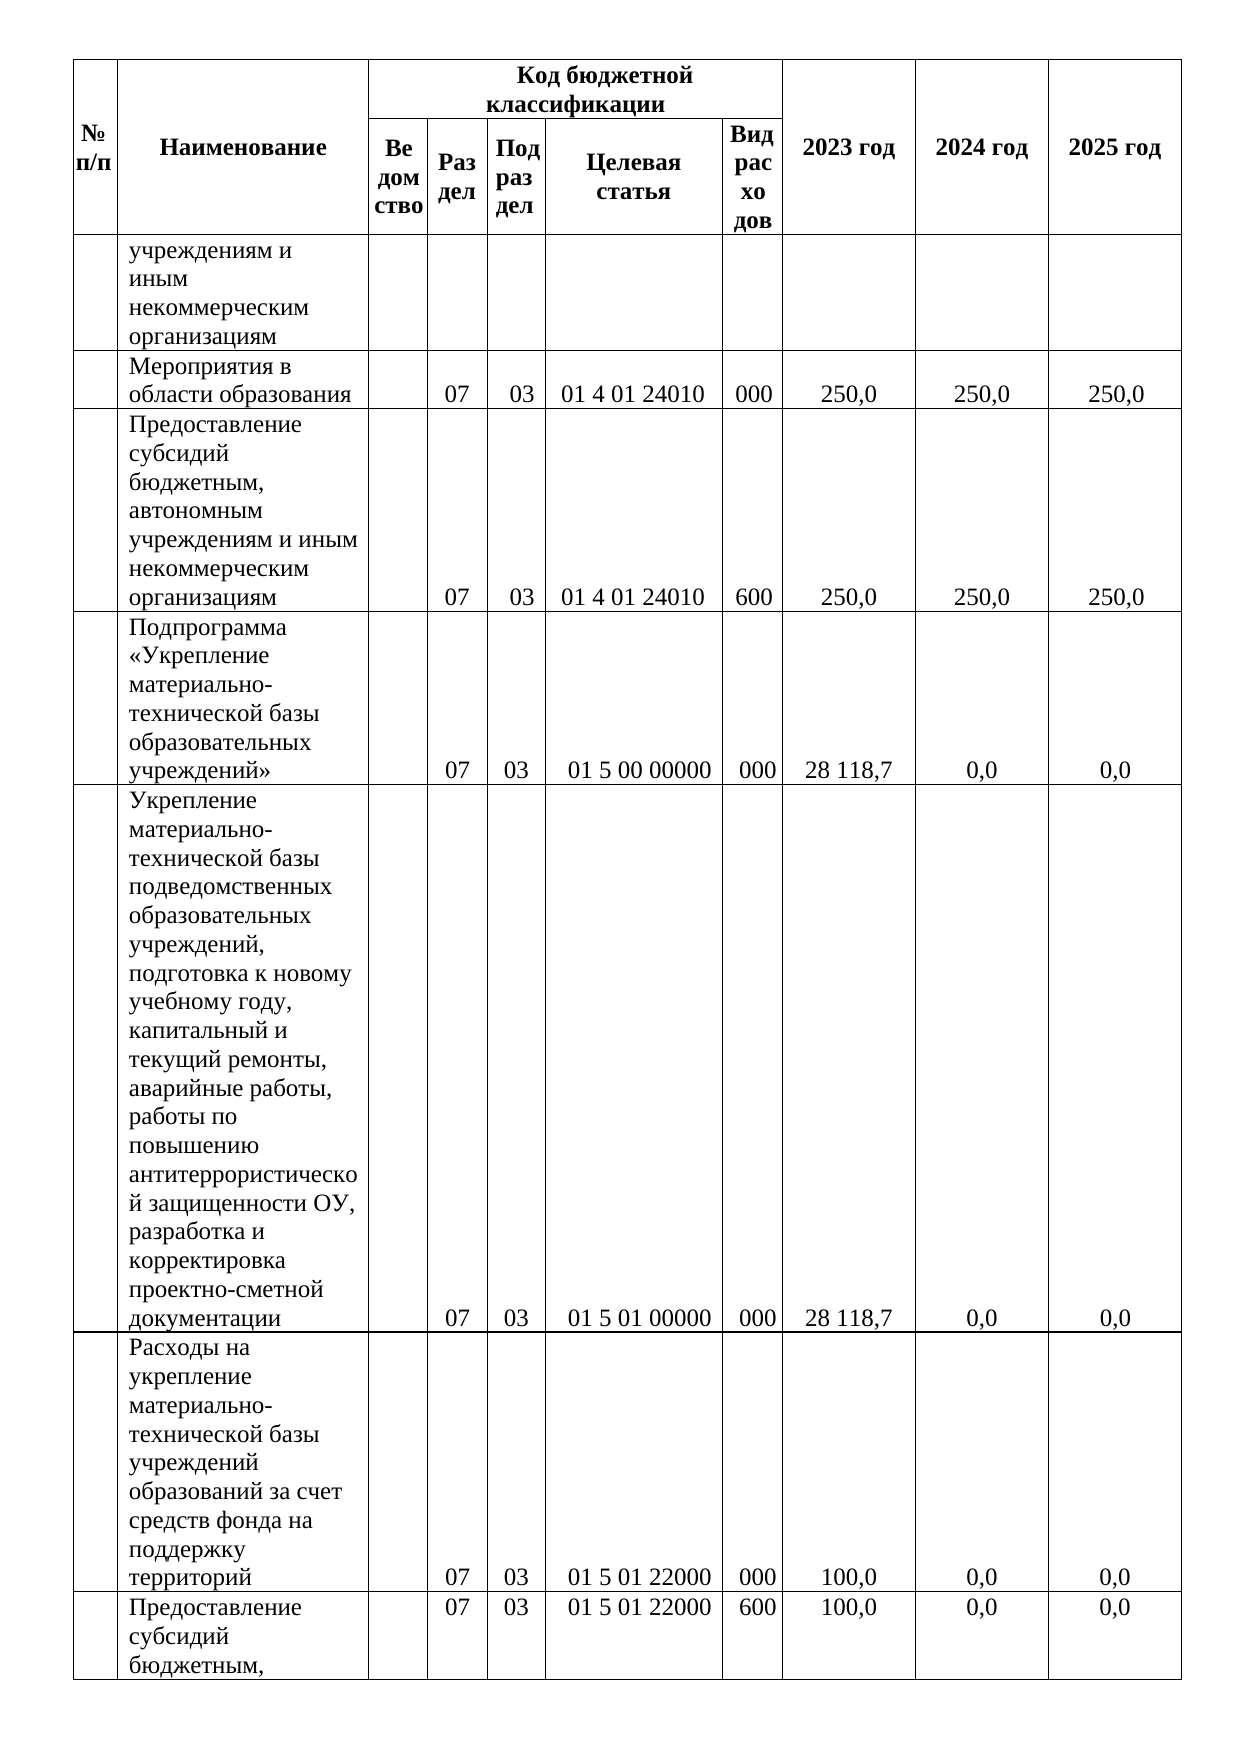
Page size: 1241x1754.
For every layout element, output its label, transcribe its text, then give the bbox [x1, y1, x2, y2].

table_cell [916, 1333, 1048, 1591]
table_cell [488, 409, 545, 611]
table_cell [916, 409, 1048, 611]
table_header 2025 год [1049, 60, 1181, 234]
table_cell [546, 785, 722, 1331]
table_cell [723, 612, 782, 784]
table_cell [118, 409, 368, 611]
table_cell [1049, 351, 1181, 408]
table_header № п/п [74, 60, 117, 234]
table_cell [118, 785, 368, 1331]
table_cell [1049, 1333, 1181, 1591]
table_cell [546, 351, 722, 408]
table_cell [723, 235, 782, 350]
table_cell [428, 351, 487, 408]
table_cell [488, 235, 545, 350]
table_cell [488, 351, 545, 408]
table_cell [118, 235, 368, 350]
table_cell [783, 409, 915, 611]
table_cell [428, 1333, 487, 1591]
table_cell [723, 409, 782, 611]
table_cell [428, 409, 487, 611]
table_cell Вид рас хо дов [723, 119, 782, 234]
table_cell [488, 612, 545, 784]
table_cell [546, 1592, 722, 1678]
table_header 2024 год [916, 60, 1048, 234]
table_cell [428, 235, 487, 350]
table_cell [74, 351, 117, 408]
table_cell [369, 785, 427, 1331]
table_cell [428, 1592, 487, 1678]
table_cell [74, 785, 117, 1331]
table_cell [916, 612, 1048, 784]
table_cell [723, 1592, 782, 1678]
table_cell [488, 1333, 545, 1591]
table_cell Под раз дел [488, 119, 545, 234]
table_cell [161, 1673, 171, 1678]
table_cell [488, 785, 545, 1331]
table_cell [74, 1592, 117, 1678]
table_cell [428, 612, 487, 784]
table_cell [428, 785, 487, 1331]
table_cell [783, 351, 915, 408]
table_cell Ве дом ство [369, 119, 427, 234]
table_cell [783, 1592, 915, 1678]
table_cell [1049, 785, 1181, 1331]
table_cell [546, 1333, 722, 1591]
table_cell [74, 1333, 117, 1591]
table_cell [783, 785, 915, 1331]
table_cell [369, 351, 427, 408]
table_header Код бюджетной классификации [369, 60, 782, 118]
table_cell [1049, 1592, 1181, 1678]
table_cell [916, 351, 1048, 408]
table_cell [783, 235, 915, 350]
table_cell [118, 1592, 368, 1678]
table_cell Раз дел [428, 119, 487, 234]
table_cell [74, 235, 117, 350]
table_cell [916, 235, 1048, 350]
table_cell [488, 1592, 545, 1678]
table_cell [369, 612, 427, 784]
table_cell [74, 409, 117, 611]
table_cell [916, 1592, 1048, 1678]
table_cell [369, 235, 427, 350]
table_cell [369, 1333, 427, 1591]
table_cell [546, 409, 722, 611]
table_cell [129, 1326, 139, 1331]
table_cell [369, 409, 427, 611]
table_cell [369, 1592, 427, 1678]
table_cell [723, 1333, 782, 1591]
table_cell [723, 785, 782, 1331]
table_header Наименование [118, 60, 368, 234]
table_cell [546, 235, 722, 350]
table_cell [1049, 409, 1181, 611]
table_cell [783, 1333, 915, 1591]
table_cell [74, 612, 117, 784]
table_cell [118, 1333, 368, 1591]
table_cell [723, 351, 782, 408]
table_header 2023 год [783, 60, 915, 234]
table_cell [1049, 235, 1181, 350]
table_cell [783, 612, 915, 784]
table_cell Целевая статья [546, 119, 722, 234]
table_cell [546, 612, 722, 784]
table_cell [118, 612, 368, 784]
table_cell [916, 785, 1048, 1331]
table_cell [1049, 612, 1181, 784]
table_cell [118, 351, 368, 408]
